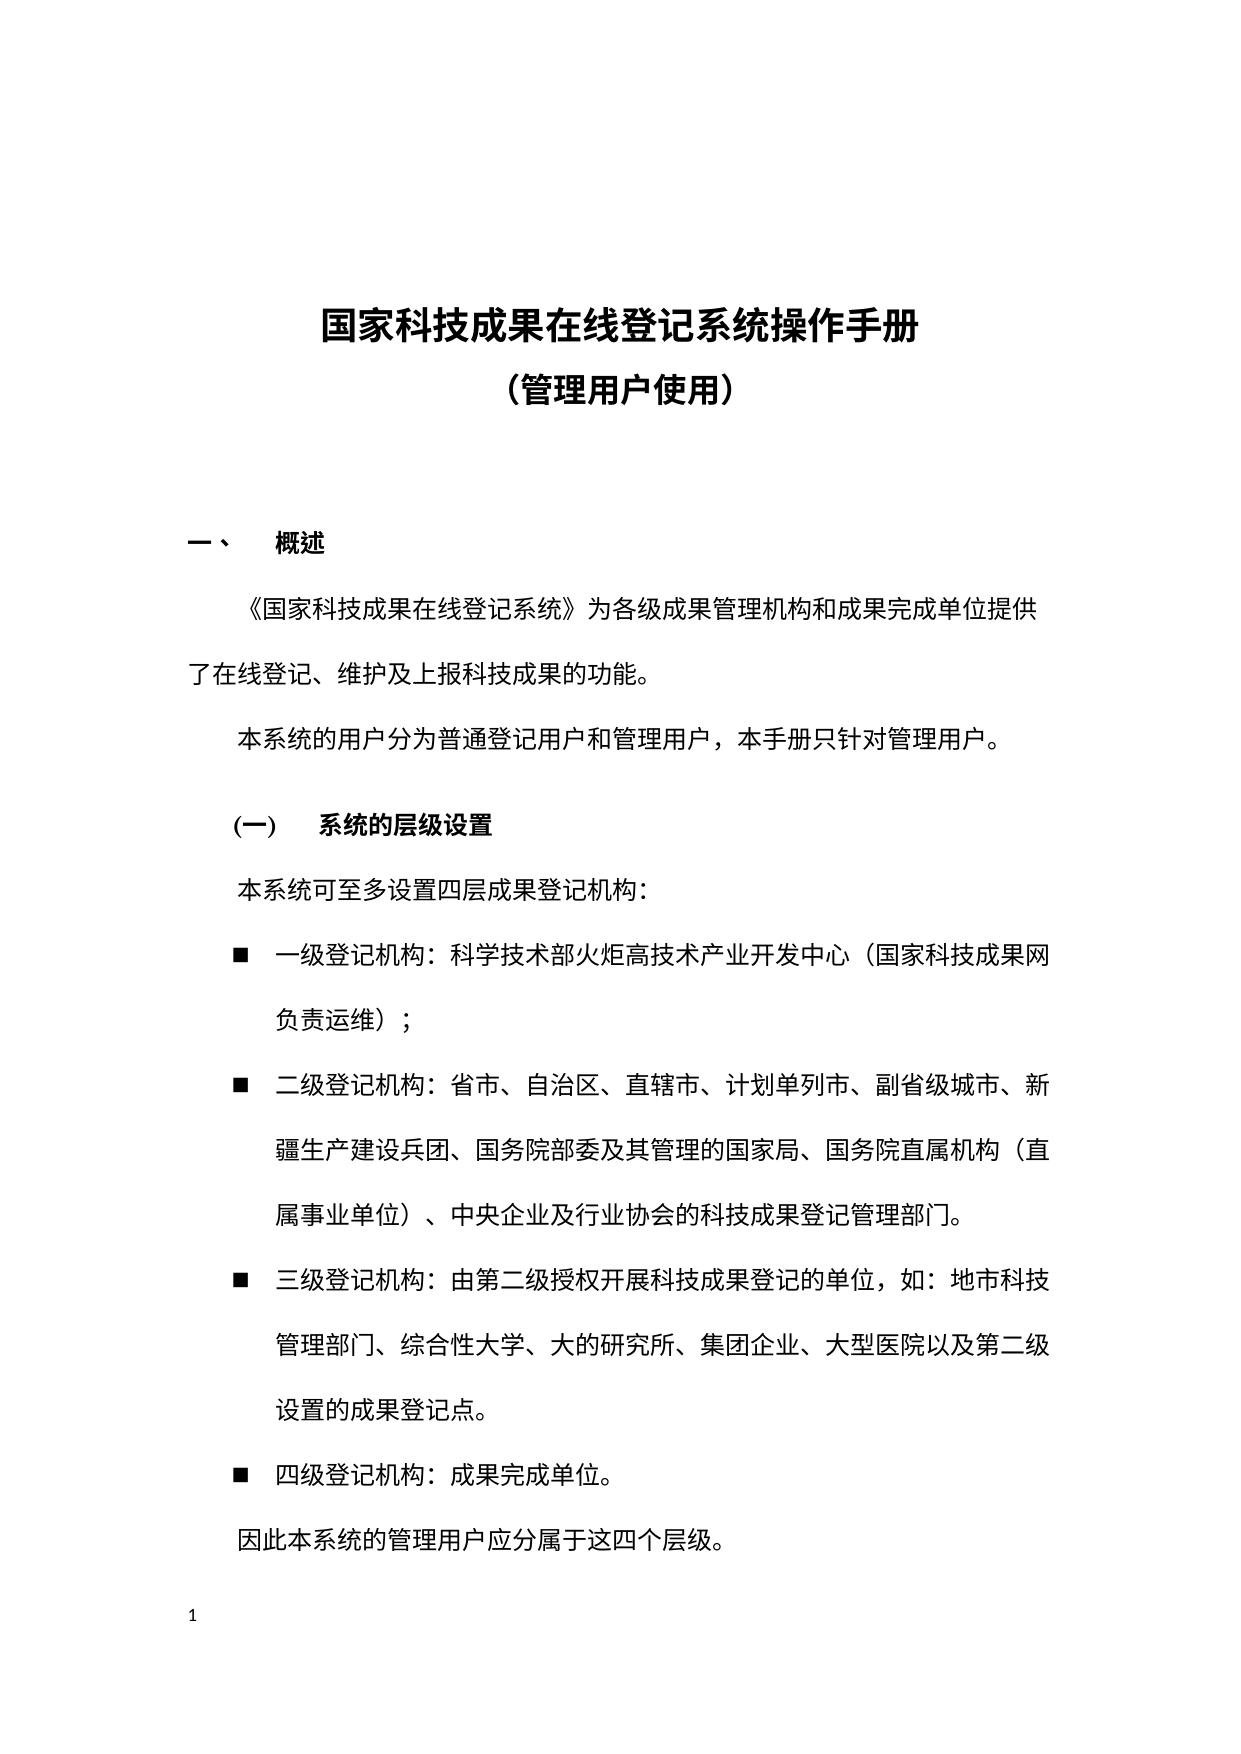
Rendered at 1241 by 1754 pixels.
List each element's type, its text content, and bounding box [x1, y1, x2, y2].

list 四级登记机构：成果完成单位。 [231, 1441, 1053, 1506]
text 国家科技成果在线登记系统操作手册 [187, 290, 1053, 355]
subtitle 系统的层级设置 [232, 791, 1053, 856]
text 因此本系统的管理用户应分属于这四个层级。 [187, 1506, 1053, 1571]
text 本系统可至多设置四层成果登记机构： [187, 856, 1053, 921]
list 一级登记机构：科学技术部火炬高技术产业开发中心（国家科技成果网负责运维）； [231, 921, 1053, 1051]
list 三级登记机构：由第二级授权开展科技成果登记的单位，如：地市科技管理部门、综合性大学、大的研究所、集团企业、大型医院以及第二级设置的成果登记点。 [231, 1246, 1053, 1441]
text 本系统的用户分为普通登记用户和管理用户，本手册只针对管理用户。 [187, 705, 1053, 770]
subtitle 概述 [187, 510, 1053, 575]
list 二级登记机构：省市、自治区、直辖市、计划单列市、副省级城市、新疆生产建设兵团、国务院部委及其管理的国家局、国务院直属机构（直属事业单位）、中央企业及行业协会的科技成果登记管理部门。 [231, 1051, 1053, 1246]
text （管理用户使用） [187, 355, 1053, 420]
text 《国家科技成果在线登记系统》为各级成果管理机构和成果完成单位提供了在线登记、维护及上报科技成果的功能。 [187, 575, 1053, 705]
